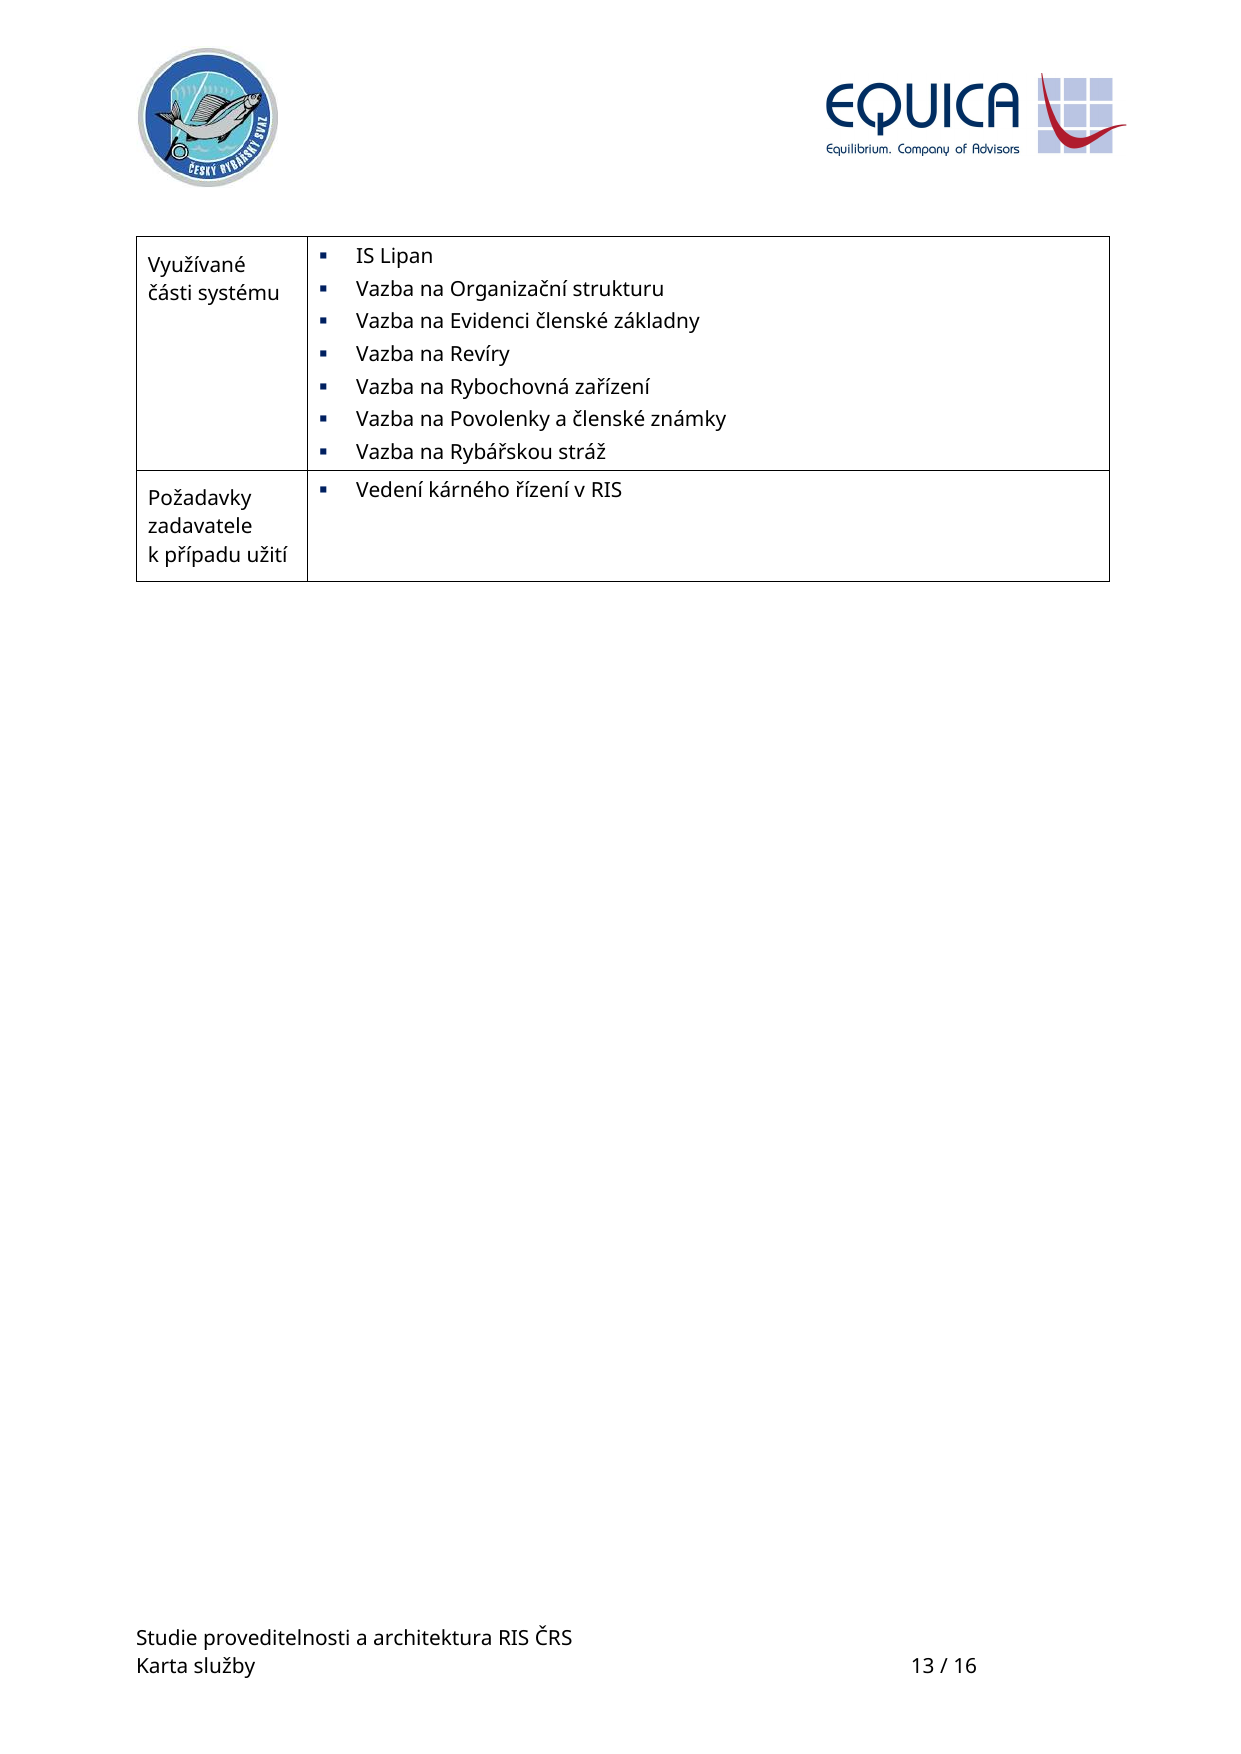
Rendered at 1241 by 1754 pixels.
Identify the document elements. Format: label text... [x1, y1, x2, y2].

table_cell IS Lipan Vazba na Organizační strukturu Vazba na Evidenci členské základny Vazba na Revíry Vazba na Rybochovná zařízení Vazba na Povolenky a členské známky Vazba na Rybářskou stráž [308, 237, 1109, 470]
picture [826, 73, 1127, 156]
table_cell Požadavky zadavatele k případu užití [137, 471, 307, 581]
table_cell Vedení kárného řízení v RIS [308, 471, 1109, 581]
picture [136, 46, 278, 188]
table_cell Využívané části systému [137, 237, 307, 470]
